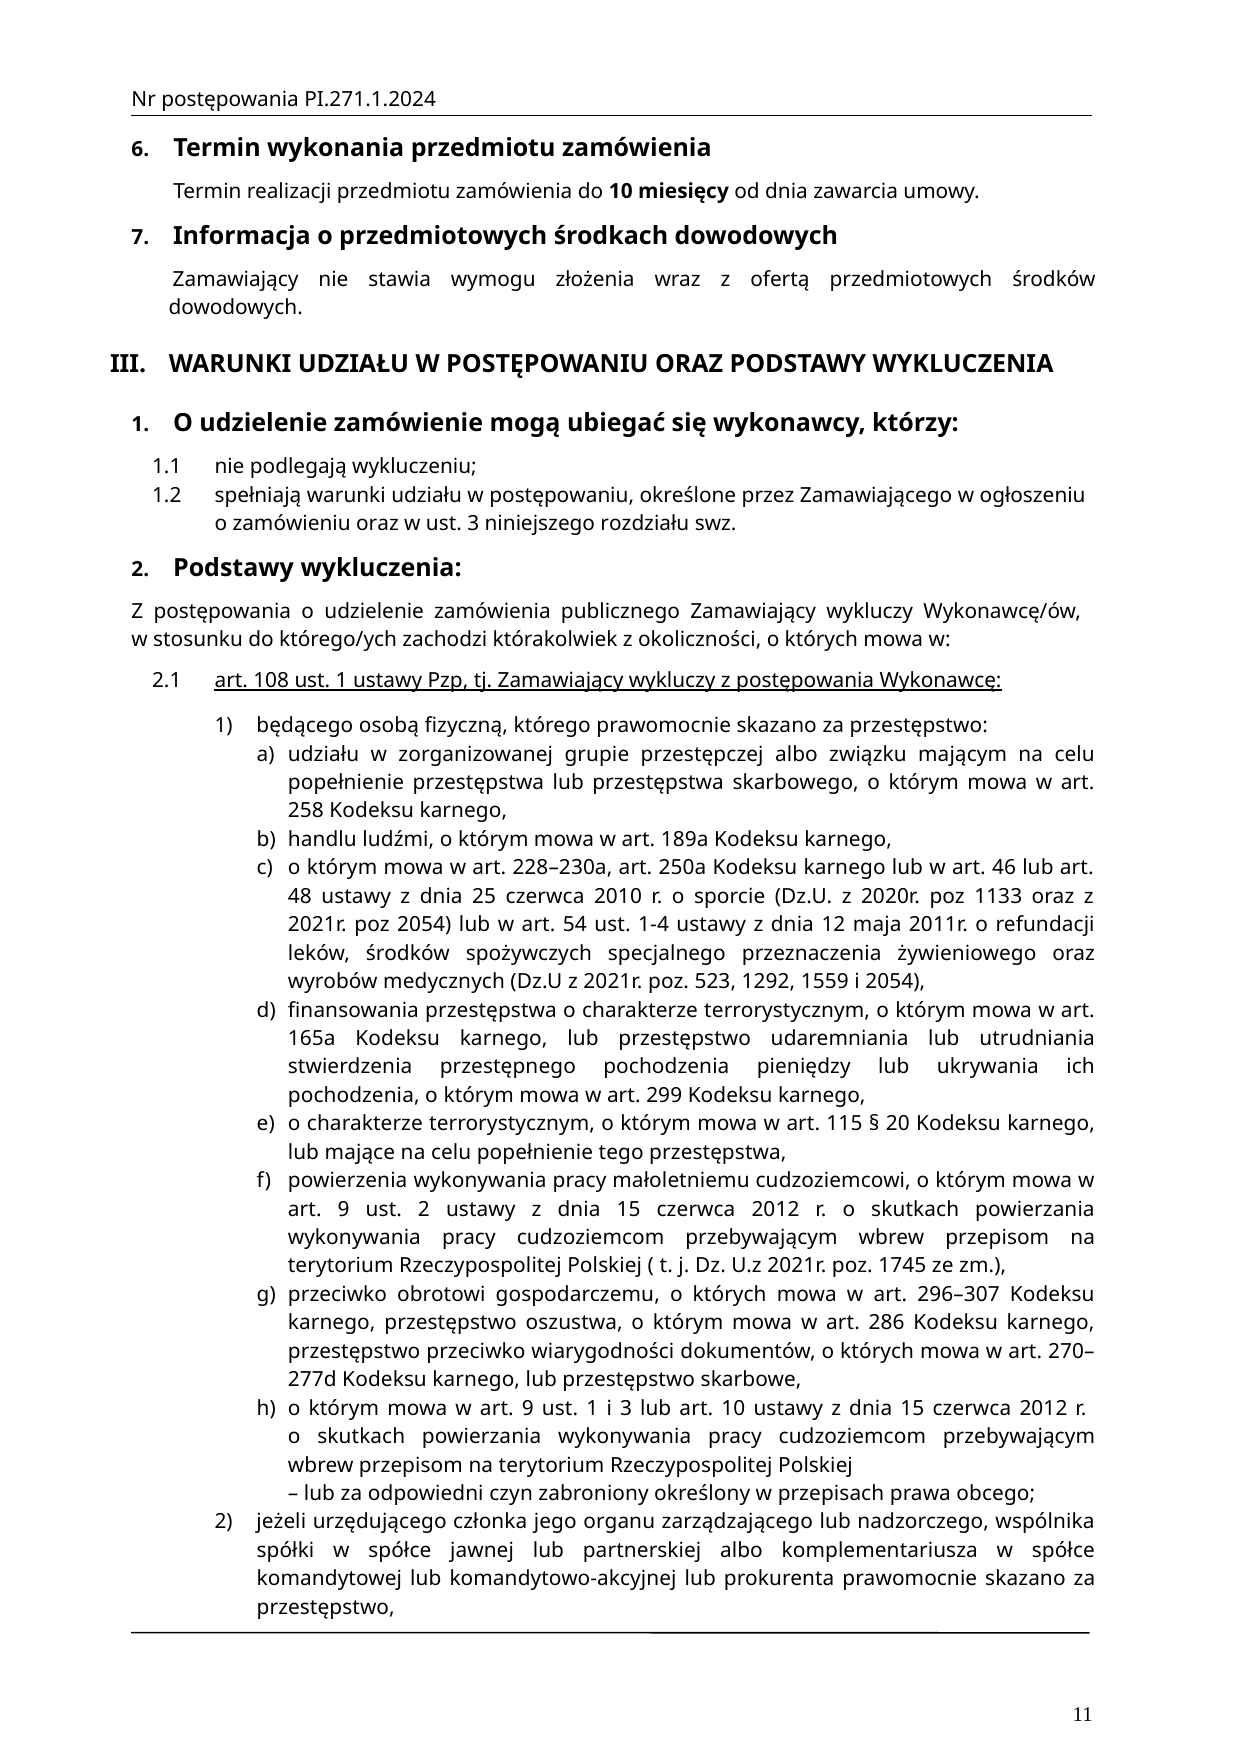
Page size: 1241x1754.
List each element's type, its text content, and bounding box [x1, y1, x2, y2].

list o którym mowa w art. 9 ust. 1 i 3 lub art. 10 ustawy z dnia 15 czerwca 2012 r. o skutkach powierzania wykonywania pracy cudzoziemcom przebywającym wbrew przepisom na terytorium Rzeczypospolitej Polskiej [256, 1393, 1096, 1478]
subtitle Podstawy wykluczenia: [131, 549, 1092, 583]
subtitle WARUNKI UDZIAŁU W POSTĘPOWANIU ORAZ PODSTAWY WYKLUCZENIA [146, 346, 1092, 380]
list nie podlegają wykluczeniu; [152, 451, 1092, 480]
list finansowania przestępstwa o charakterze terrorystycznym, o którym mowa w art. 165a Kodeksu karnego, lub przestępstwo udaremniania lub utrudniania stwierdzenia przestępnego pochodzenia pieniędzy lub ukrywania ich pochodzenia, o którym mowa w art. 299 Kodeksu karnego, [256, 995, 1096, 1108]
list będącego osobą fizyczną, którego prawomocnie skazano za przestępstwo: [214, 710, 1096, 739]
subtitle Informacja o przedmiotowych środkach dowodowych [131, 217, 1092, 251]
list powierzenia wykonywania pracy małoletniemu cudzoziemcowi, o którym mowa w art. 9 ust. 2 ustawy z dnia 15 czerwca 2012 r. o skutkach powierzania wykonywania pracy cudzoziemcom przebywającym wbrew przepisom na terytorium Rzeczypospolitej Polskiej ( t. j. Dz. U.z 2021r. poz. 1745 ze zm.), [256, 1165, 1096, 1279]
list art. 108 ust. 1 ustawy Pzp, tj. Zamawiający wykluczy z postępowania Wykonawcę: [152, 665, 1092, 694]
subtitle Termin wykonania przedmiotu zamówienia [131, 130, 1092, 164]
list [214, 1507, 1096, 1620]
text Z postępowania o udzielenie zamówienia publicznego Zamawiający wykluczy Wykonawcę/ów, w stosunku do którego/ych zachodzi którakolwiek z okoliczności, o których mowa w: [131, 596, 1092, 653]
list handlu ludźmi, o którym mowa w art. 189a Kodeksu karnego, [256, 824, 1096, 852]
list o którym mowa w art. 228–230a, art. 250a Kodeksu karnego lub w art. 46 lub art. 48 ustawy z dnia 25 czerwca 2010 r. o sporcie (Dz.U. z 2020r. poz 1133 oraz z 2021r. poz 2054) lub w art. 54 ust. 1-4 ustawy z dnia 12 maja 2011r. o refundacji leków, środków spożywczych specjalnego przeznaczenia żywieniowego oraz wyrobów medycznych (Dz.U z 2021r. poz. 523, 1292, 1559 i 2054), [256, 852, 1096, 995]
list o charakterze terrorystycznym, o którym mowa w art. 115 § 20 Kodeksu karnego, lub mające na celu popełnienie tego przestępstwa, [256, 1108, 1096, 1165]
text Termin realizacji przedmiotu zamówienia do 10 miesięcy od dnia zawarcia umowy. [173, 176, 1092, 205]
list spełniają warunki udziału w postępowaniu, określone przez Zamawiającego w ogłoszeniu o zamówieniu oraz w ust. 3 niniejszego rozdziału swz. [152, 480, 1092, 537]
subtitle O udzielenie zamówienie mogą ubiegać się wykonawcy, którzy: [131, 405, 1092, 439]
list udziału w zorganizowanej grupie przestępczej albo związku mającym na celu popełnienie przestępstwa lub przestępstwa skarbowego, o którym mowa w art. 258 Kodeksu karnego, [256, 739, 1096, 824]
text – lub za odpowiedni czyn zabroniony określony w przepisach prawa obcego; [288, 1478, 1096, 1507]
list przeciwko obrotowi gospodarczemu, o których mowa w art. 296–307 Kodeksu karnego, przestępstwo oszustwa, o którym mowa w art. 286 Kodeksu karnego, przestępstwo przeciwko wiarygodności dokumentów, o których mowa w art. 270–277d Kodeksu karnego, lub przestępstwo skarbowe, [256, 1279, 1096, 1393]
text Zamawiający nie stawia wymogu złożenia wraz z ofertą przedmiotowych środków dowodowych. [168, 264, 1096, 321]
